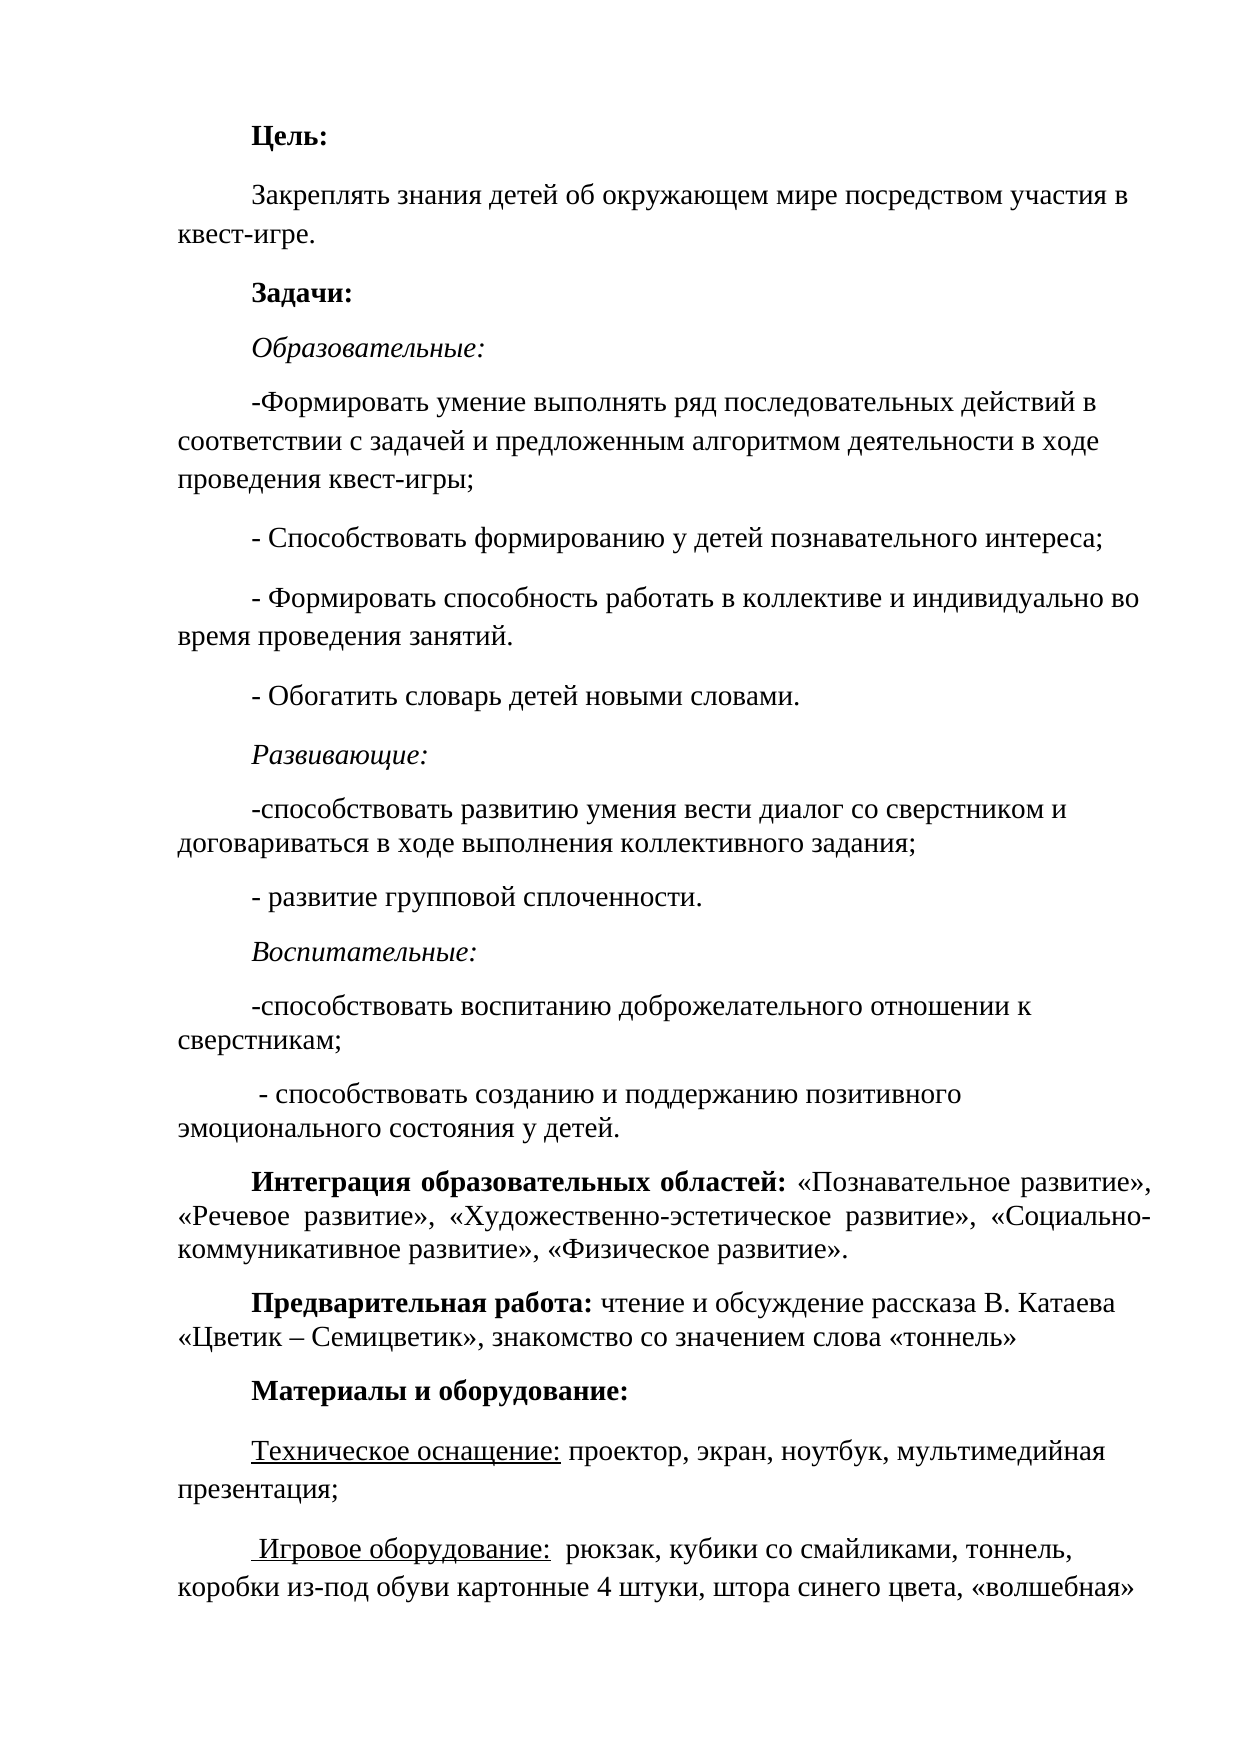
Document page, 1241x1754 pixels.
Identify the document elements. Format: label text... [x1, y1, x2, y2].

text Цель: [177, 118, 1152, 152]
text - способствовать созданию и поддержанию позитивного эмоционального состояния у детей. [177, 1076, 1152, 1143]
text Развивающие: [177, 737, 1152, 771]
text Материалы и оборудование: [177, 1373, 1152, 1407]
text -способствовать воспитанию доброжелательного отношении к сверстникам; [177, 988, 1152, 1055]
text Интеграция образовательных областей: «Познавательное развитие», «Речевое развитие», «Художественно-эстетическое развитие», «Социально-коммуникативное развитие», «Физическое развитие». [177, 1164, 1152, 1265]
text Предварительная работа: чтение и обсуждение рассказа В. Катаева «Цветик – Семицветик», знакомство со значением слова «тоннель» [177, 1286, 1152, 1353]
text - развитие групповой сплоченности. [177, 879, 1152, 913]
text -Формировать умение выполнять ряд последовательных действий в соответствии с задачей и предложенным алгоритмом деятельности в ходе проведения квест-игры; [177, 384, 1152, 495]
text - Способствовать формированию у детей познавательного интереса; [177, 521, 1152, 554]
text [177, 1531, 1152, 1603]
text Задачи: [177, 275, 1152, 309]
text Техническое оснащение: проектор, экран, ноутбук, мультимедийная презентация; [177, 1433, 1152, 1505]
text - Формировать способность работать в коллективе и индивидуально во время проведения занятий. [177, 580, 1152, 652]
text Воспитательные: [177, 934, 1152, 967]
text -способствовать развитию умения вести диалог со сверстником и договариваться в ходе выполнения коллективного задания; [177, 792, 1152, 859]
text - Обогатить словарь детей новыми словами. [177, 678, 1152, 711]
text Закреплять знания детей об окружающем мире посредством участия в квест-игре. [177, 177, 1152, 249]
text Образовательные: [177, 330, 1152, 363]
